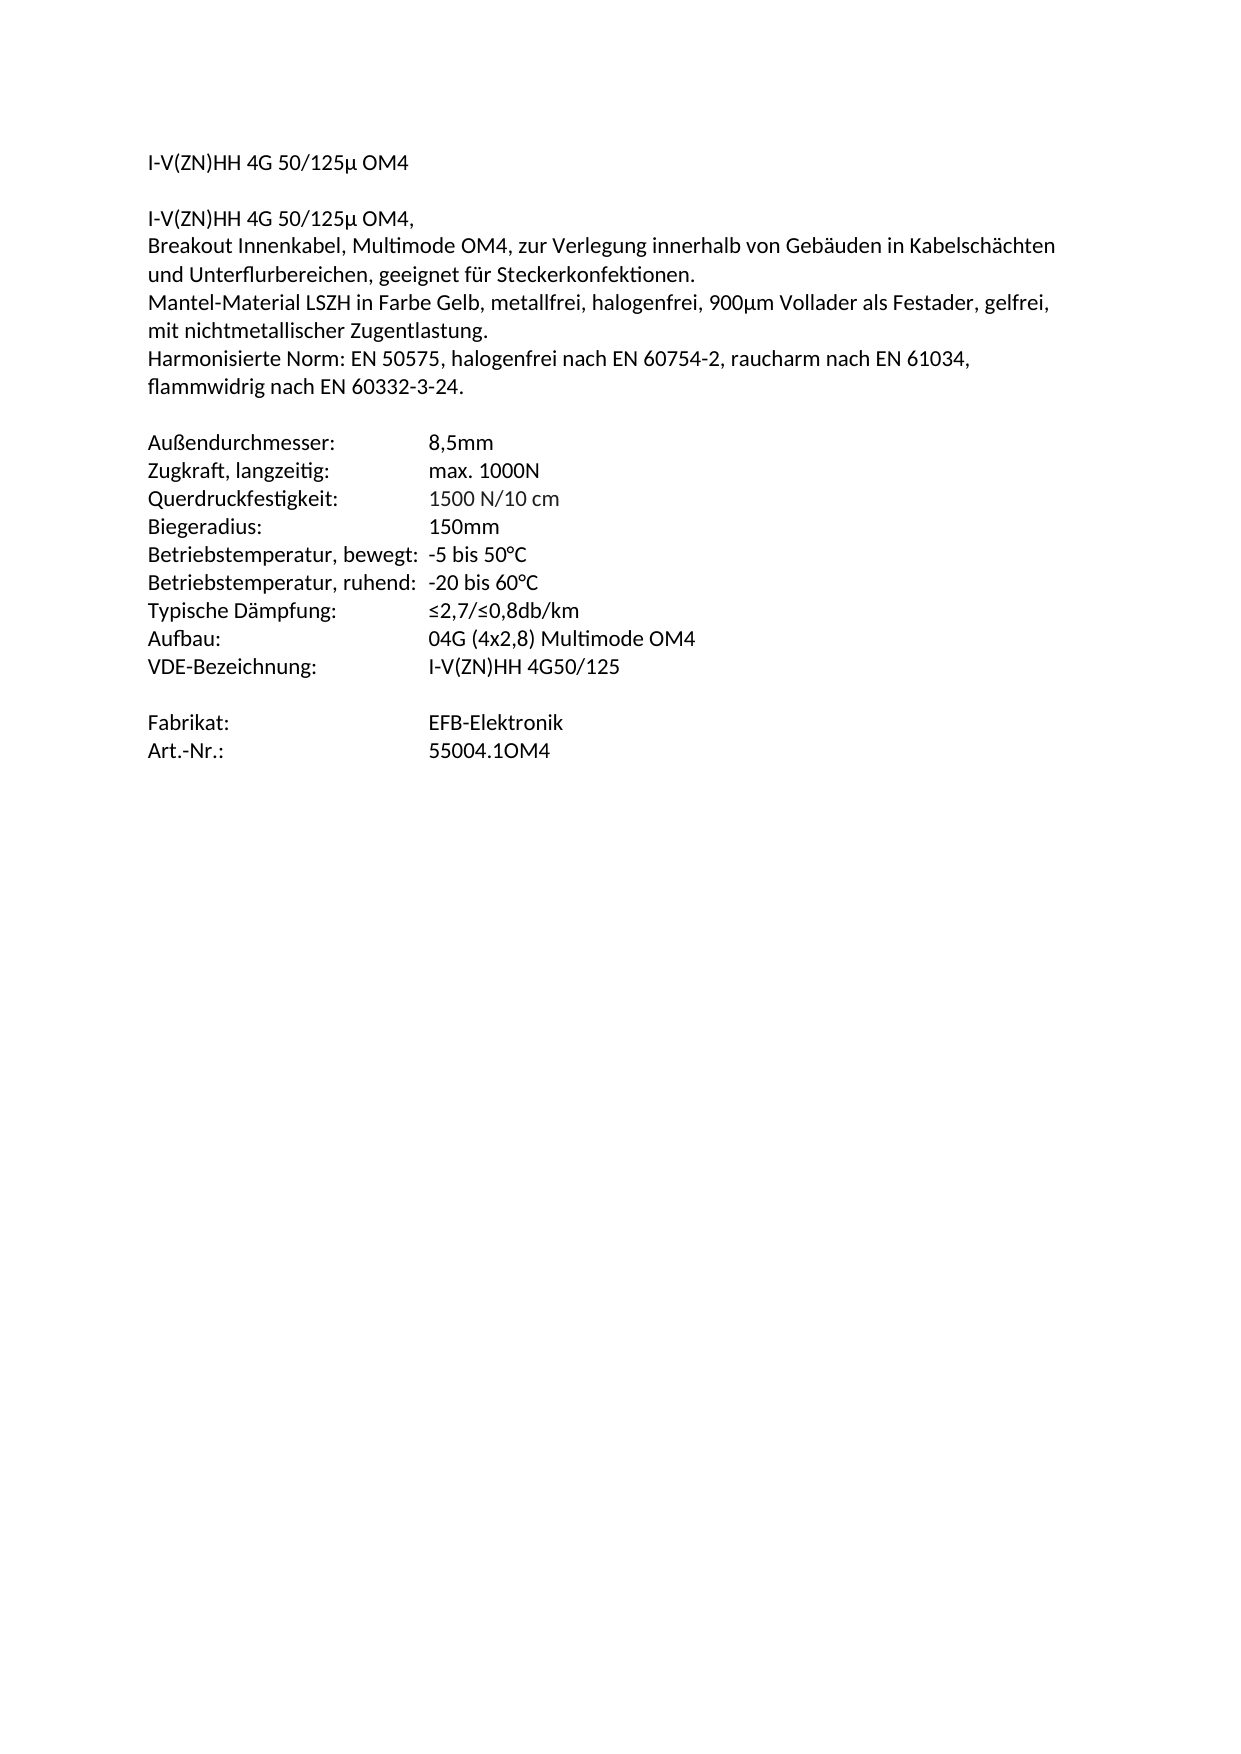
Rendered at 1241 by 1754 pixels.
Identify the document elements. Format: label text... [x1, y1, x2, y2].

text Fabrikat: EFB-Elektronik [148, 708, 1093, 736]
text Art.-Nr.: 55004.1OM4 [148, 736, 1093, 764]
text Betriebstemperatur, bewegt: -5 bis 50°C [148, 540, 1093, 568]
text Betriebstemperatur, ruhend: -20 bis 60°C [148, 568, 1093, 596]
text Typische Dämpfung: ≤2,7/≤0,8db/km [148, 596, 1093, 624]
text Aufbau: 04G (4x2,8) Multimode OM4 [148, 624, 1093, 652]
text Mantel-Material LSZH in Farbe Gelb, metallfrei, halogenfrei, 900µm Vollader als Festader, gelfrei, mit nichtmetallischer Zugentlastung. [148, 288, 1093, 344]
text Außendurchmesser: 8,5mm [148, 428, 1093, 456]
text I-V(ZN)HH 4G 50/125µ OM4, [148, 204, 1093, 232]
text Breakout Innenkabel, Multimode OM4, zur Verlegung innerhalb von Gebäuden in Kabelschächten und Unterflurbereichen, geeignet für Steckerkonfektionen. [148, 232, 1093, 288]
text Biegeradius: 150mm [148, 512, 1093, 540]
text VDE-Bezeichnung: I-V(ZN)HH 4G50/125 [148, 652, 1093, 680]
text Querdruckfestigkeit: 1500 N/10 cm [148, 484, 1093, 512]
text I-V(ZN)HH 4G 50/125µ OM4 [148, 148, 1093, 176]
text Harmonisierte Norm: EN 50575, halogenfrei nach EN 60754-2, raucharm nach EN 61034, flammwidrig nach EN 60332-3-24. [148, 344, 1093, 400]
text Zugkraft, langzeitig: max. 1000N [148, 456, 1093, 484]
